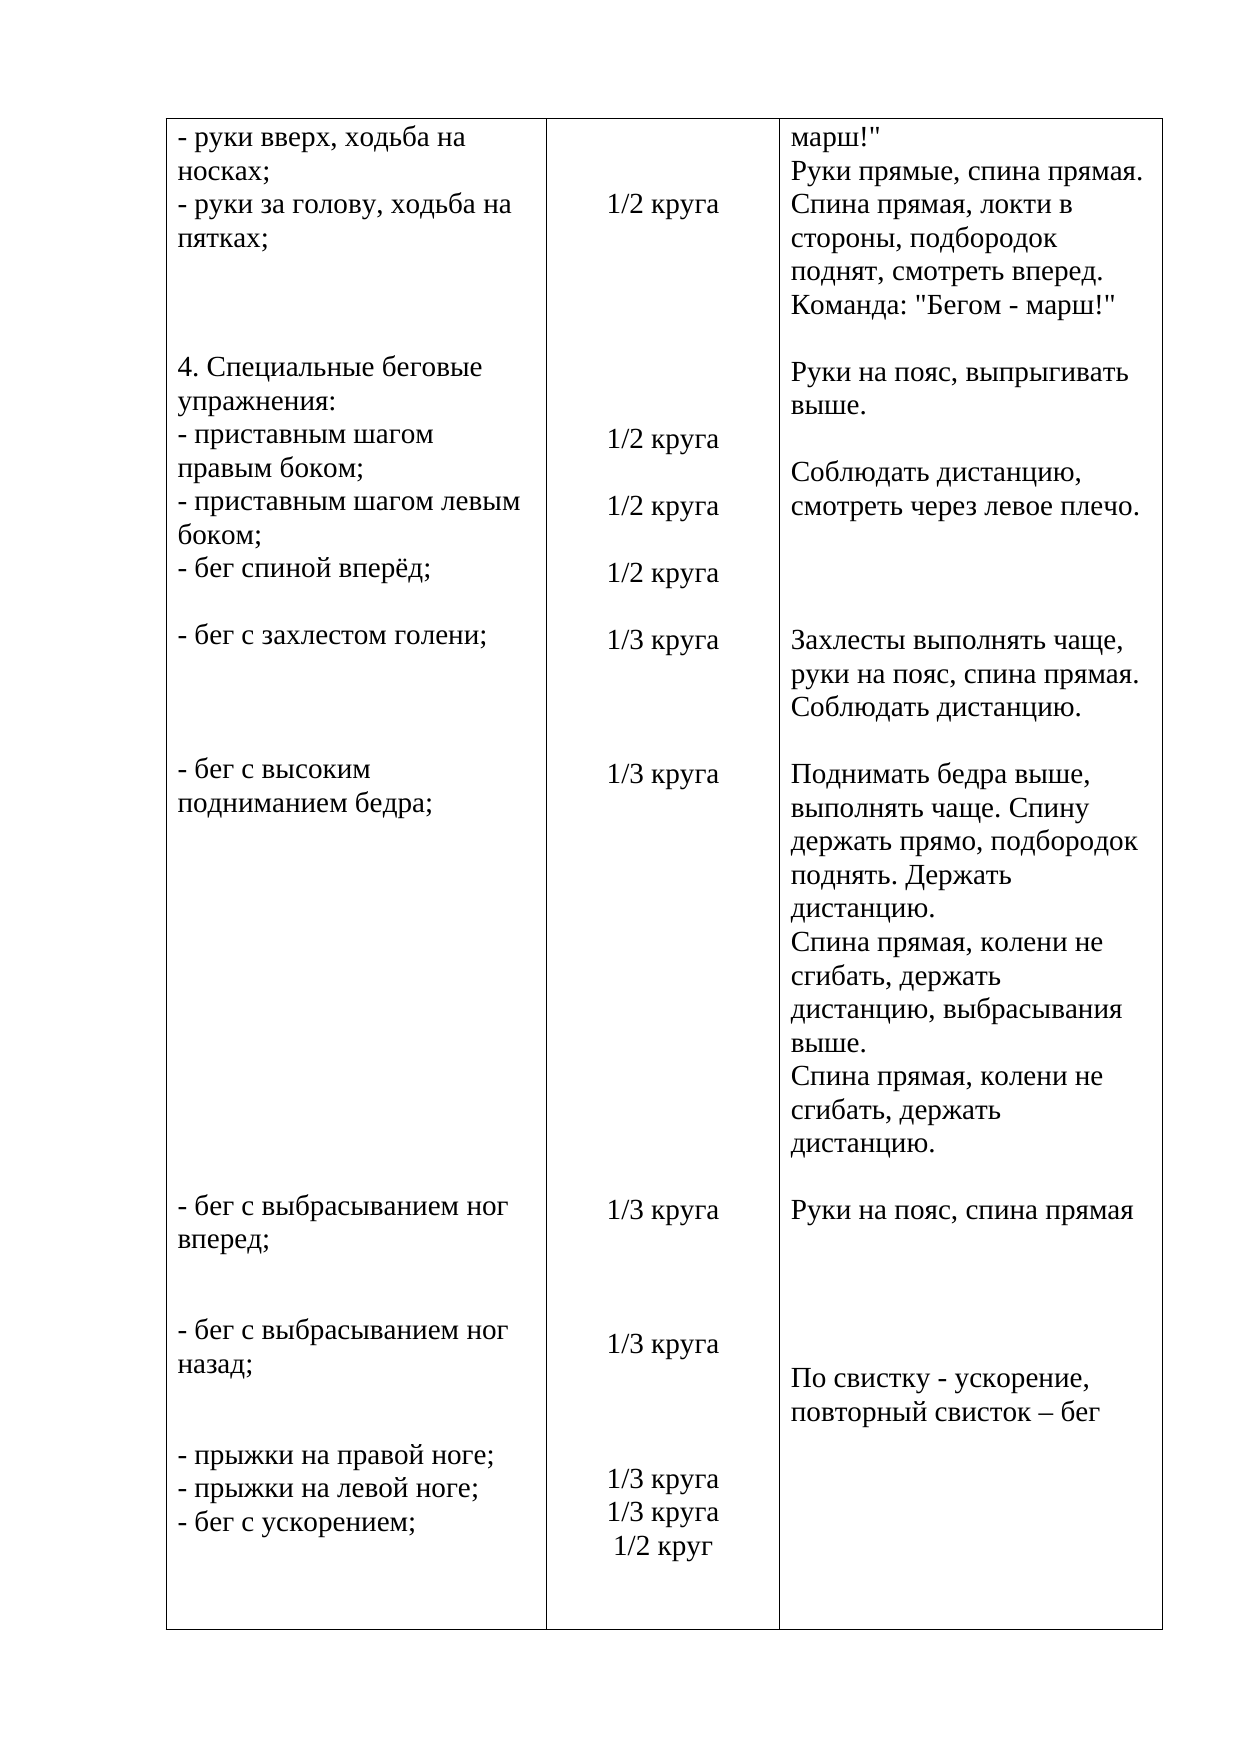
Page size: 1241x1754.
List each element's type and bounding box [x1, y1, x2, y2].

table_cell [780, 119, 1162, 1628]
table_cell [547, 119, 779, 1628]
table_cell [167, 119, 546, 1628]
